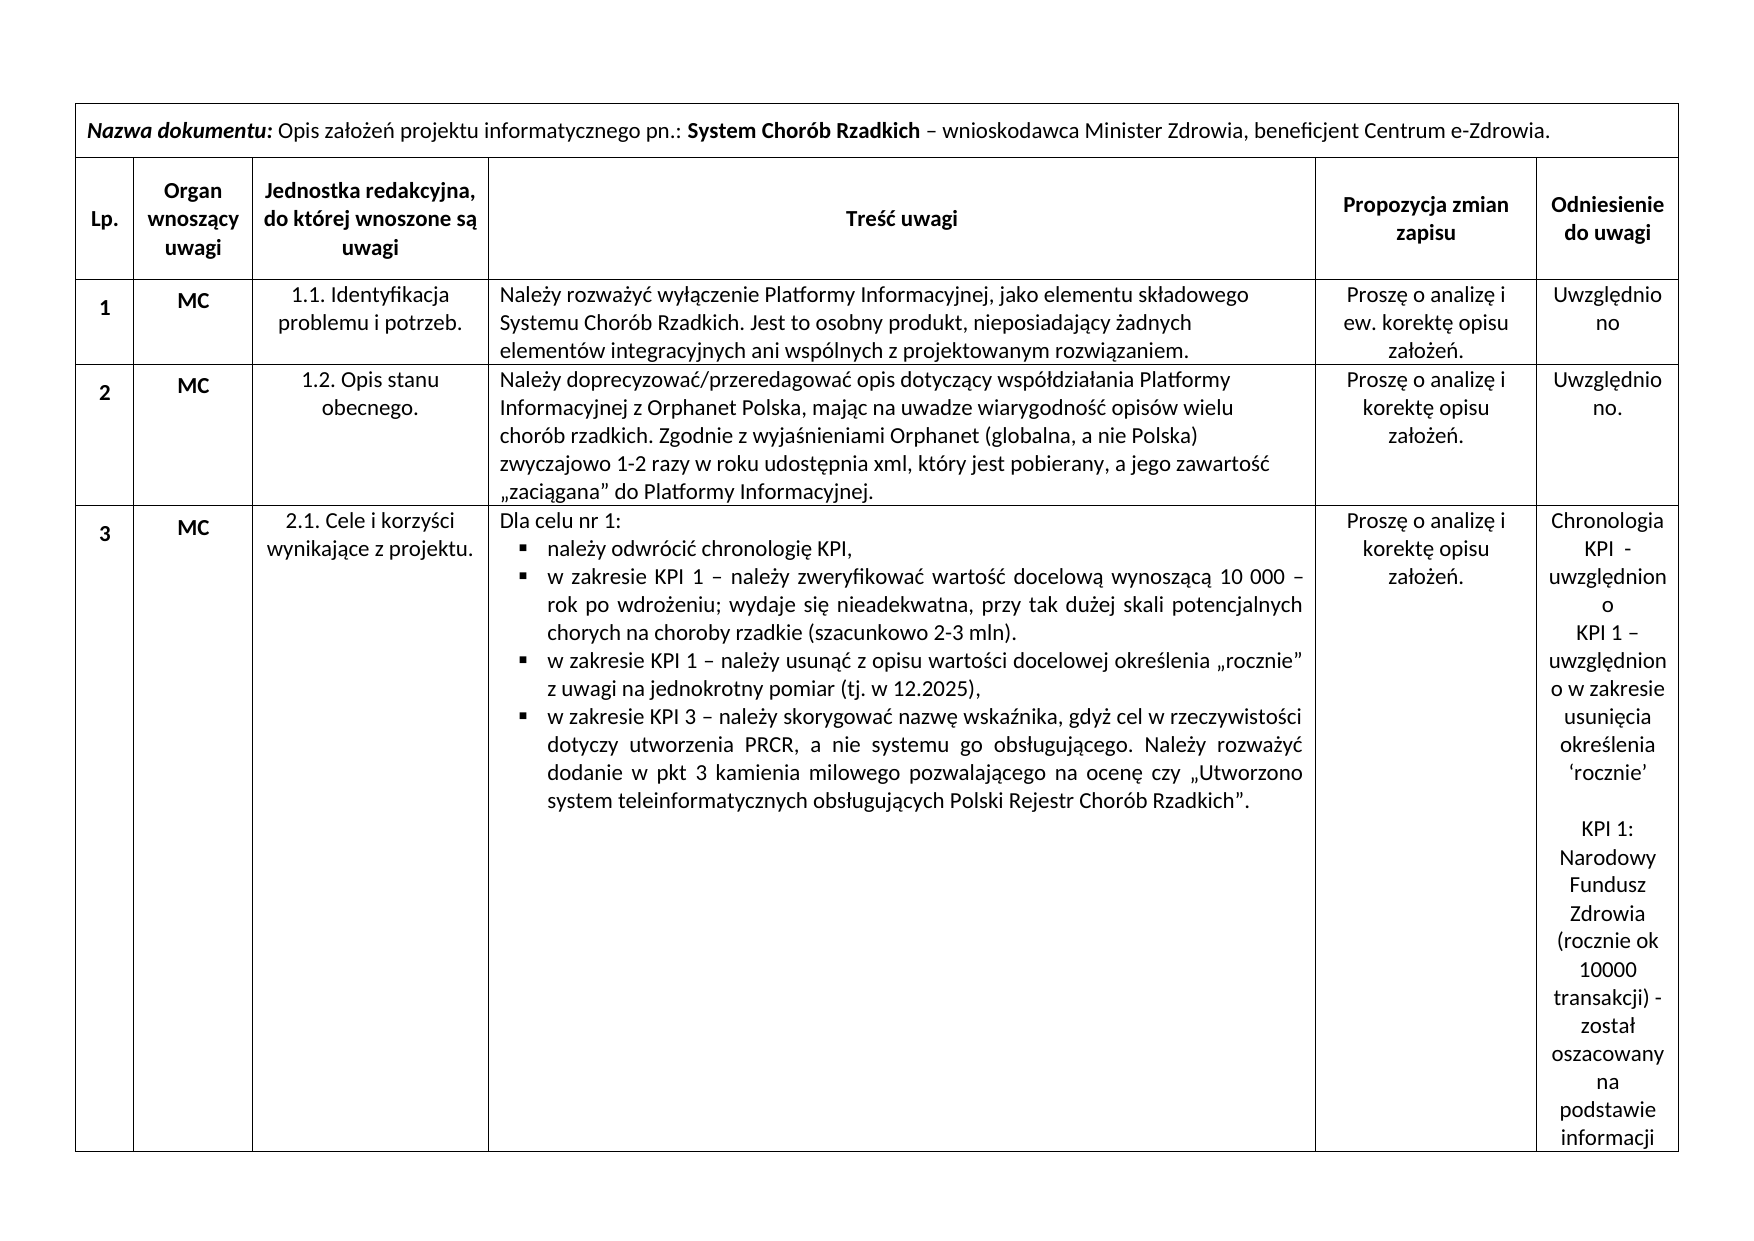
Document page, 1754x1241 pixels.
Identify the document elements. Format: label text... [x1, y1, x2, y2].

table_cell MC [134, 506, 252, 1151]
table_header Nazwa dokumentu: Opis założeń projektu informatycznego pn.: System Chorób Rzadkich – wnioskodawca Minister Zdrowia, beneficjent Centrum e-Zdrowia. [76, 104, 1678, 157]
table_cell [489, 506, 1315, 1151]
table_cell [1537, 506, 1678, 1151]
table_cell Jednostka redakcyjna, do której wnoszone są uwagi [253, 158, 488, 279]
table_cell Uwzględniono. [1537, 365, 1678, 505]
table_cell 1.1. Identyfikacja problemu i potrzeb. [253, 280, 488, 364]
table_cell MC [134, 365, 252, 505]
table_cell Organ wnoszący uwagi [134, 158, 252, 279]
table_cell Należy rozważyć wyłączenie Platformy Informacyjnej, jako elementu składowego Systemu Chorób Rzadkich. Jest to osobny produkt, nieposiadający żadnych elementów integracyjnych ani wspólnych z projektowanym rozwiązaniem. [489, 280, 1315, 364]
table_cell Lp. [76, 158, 133, 279]
table_cell 3 [76, 506, 133, 1151]
table_cell Odniesienie do uwagi [1537, 158, 1678, 279]
table_cell Proszę o analizę i ew. korektę opisu założeń. [1316, 280, 1536, 364]
table_cell Należy doprecyzować/przeredagować opis dotyczący współdziałania Platformy Informacyjnej z Orphanet Polska, mając na uwadze wiarygodność opisów wielu chorób rzadkich. Zgodnie z wyjaśnieniami Orphanet (globalna, a nie Polska) zwyczajowo 1-2 razy w roku udostępnia xml, który jest pobierany, a jego zawartość „zaciągana” do Platformy Informacyjnej. [489, 365, 1315, 505]
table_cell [253, 506, 488, 1151]
table_cell MC [134, 280, 252, 364]
table_cell Proszę o analizę i korektę opisu założeń. [1316, 365, 1536, 505]
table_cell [1316, 506, 1536, 1151]
table_cell Uwzględniono [1537, 280, 1678, 364]
table_cell Propozycja zmian zapisu [1316, 158, 1536, 279]
table_cell 1 [76, 280, 133, 364]
table_cell 1.2. Opis stanu obecnego. [253, 365, 488, 505]
table_cell Treść uwagi [489, 158, 1315, 279]
table_cell 2 [76, 365, 133, 505]
